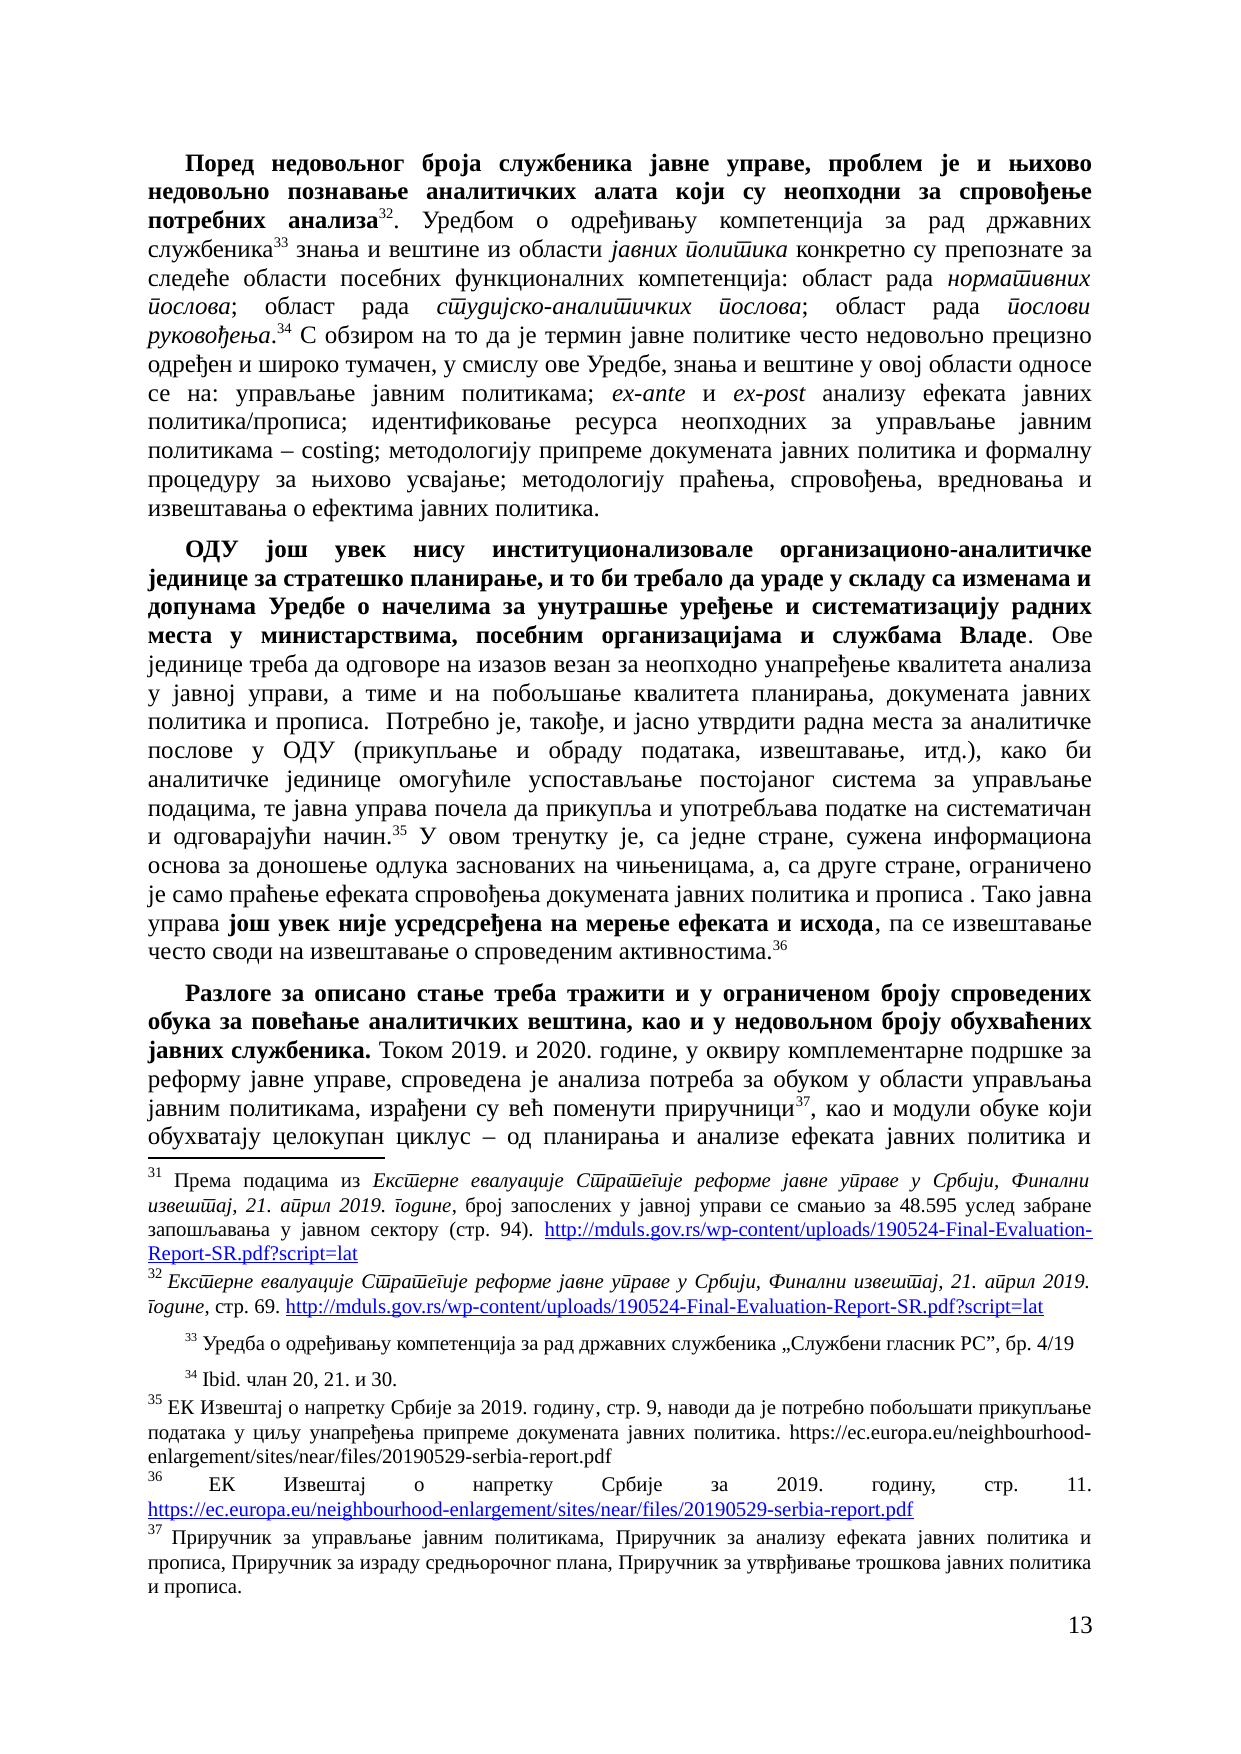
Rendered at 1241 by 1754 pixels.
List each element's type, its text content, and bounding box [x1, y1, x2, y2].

text Поред недовољног броја службеника јавне управе, проблем је и њихово недовољно познавање аналитичких алата који су неопходни за спровођење потребних анализа. Уредбом о одређивању компетенција за рад државних службеника знања и вештине из области јавних политика конкретно су препознате за следеће области посебних функционалних компетенција: област рада нормативних послова; област рада студијско-аналитичких послова; област рада послови руковођења. С обзиром на то да је термин јавне политике често недовољно прецизно одређен и широко тумачен, у смислу ове Уредбе, знања и вештине у овој области односе се на: управљање јавним политикама; еx-ante и ex-post анализу ефеката јавних политика/прописа; идентификовање ресурса неопходних за управљање јавним политикама – costing; методологију припреме докумената јавних политика и формалну процедуру за њихово усвајање; методологију праћења, спровођења, вредновања и извештавања о ефектима јавних политика. [148, 148, 1093, 521]
text Разлоге за описано стање треба тражити и у ограниченом броју спроведених обука за повећање аналитичких вештина, као и у недовољном броју обухваћених јавних службеника. Током 2019. и 2020. године, у оквиру комплементарне подршке за реформу јавне управе, спроведена је анализа потреба за обуком у области управљања јавним политикама, израђени су већ поменути приручници, као и модули обуке који обухватају целокупан циклус – од планирања и анализе ефеката јавних политика и прописа, преко процене трошкова за њихово спровођење, учешћа јавности, до праћења спровођења и извештавања о постигнутим учинцима. Мали број предавача и њихова оптерећеност другим пословима, неадекватна промоција обука, недовољан број службеника који ради на пословима управљања јавним политикама, као и чињеница да се полазници обука не бирају према врсти посла који обављају - разлози су за недовољан број јавних службеника који су успешно завршили обуку. У Извештају о анализи потреба за обуком државних службеника у области управљања јавним политикама из 2019. године наводи се да је на нивоу једне године потребно да буде одржавано најмање 20 обука модуларног формата у области управљања јавним политикама. На основу теренске анализе која је спроведена приликом израде овог Извештаја, резултати указују да 90% учесника обухваћених анализом није присуствовало никаквим обукама у погледу циклуса управљања јавним политикама, уз навођење разлога да нису били информисани, ни позвани. Такође, испитаници су као недостатак у постојећем Програму обука за управљање јавним политикама навели и недовољно обрађену област економске и социјалне анализе конкретних проблема. Стога је у наредном периоду потребно интензивирати процес обука и повећати број предавача, број полазника као и број обука, јер постојећи темпо њиховог одржавања у скоријој будућности неће обезбедити јавној управи неопходне стручне капацитете за послове планирања, израде, спровођења, праћења спровођења, вредновања учинака докумената јавних политика и прописа, те извештавања о постигнутом. [148, 978, 1093, 1150]
text ОДУ још увек нису институционализовале организационо-аналитичке јединице за стратешко планирање, и то би требало да ураде у складу са изменама и допунама Уредбе о начелима за унутрашње уређење и систематизацију радних места у министарствима, посебним организацијама и службама Владе. Ове јединице треба да одговоре на изазов везан за неопходно унапређење квалитета анализа у јавној управи, а тиме и на побољшање квалитета планирања, докумената јавних политика и прописа. Потребно је, такође, и јасно утврдити радна места за аналитичке послове у ОДУ (прикупљање и обраду података, извештавање, итд.), како би аналитичке јединице омогућиле успостављање постојаног система за управљање подацима, те јавна управа почела да прикупља и употребљава податке на систематичан и одговарајући начин. У овом тренутку је, са једне стране, сужена информациона основа за доношење одлука заснованих на чињеницама, а, са друге стране, ограничено је само праћење ефеката спровођења докумената јавних политика и прописа . Тако јавна управа још увек није усредсређена на мерење ефеката и исхода, па се извештавање често своди на извештавање о спроведеним активностима. [148, 534, 1093, 965]
